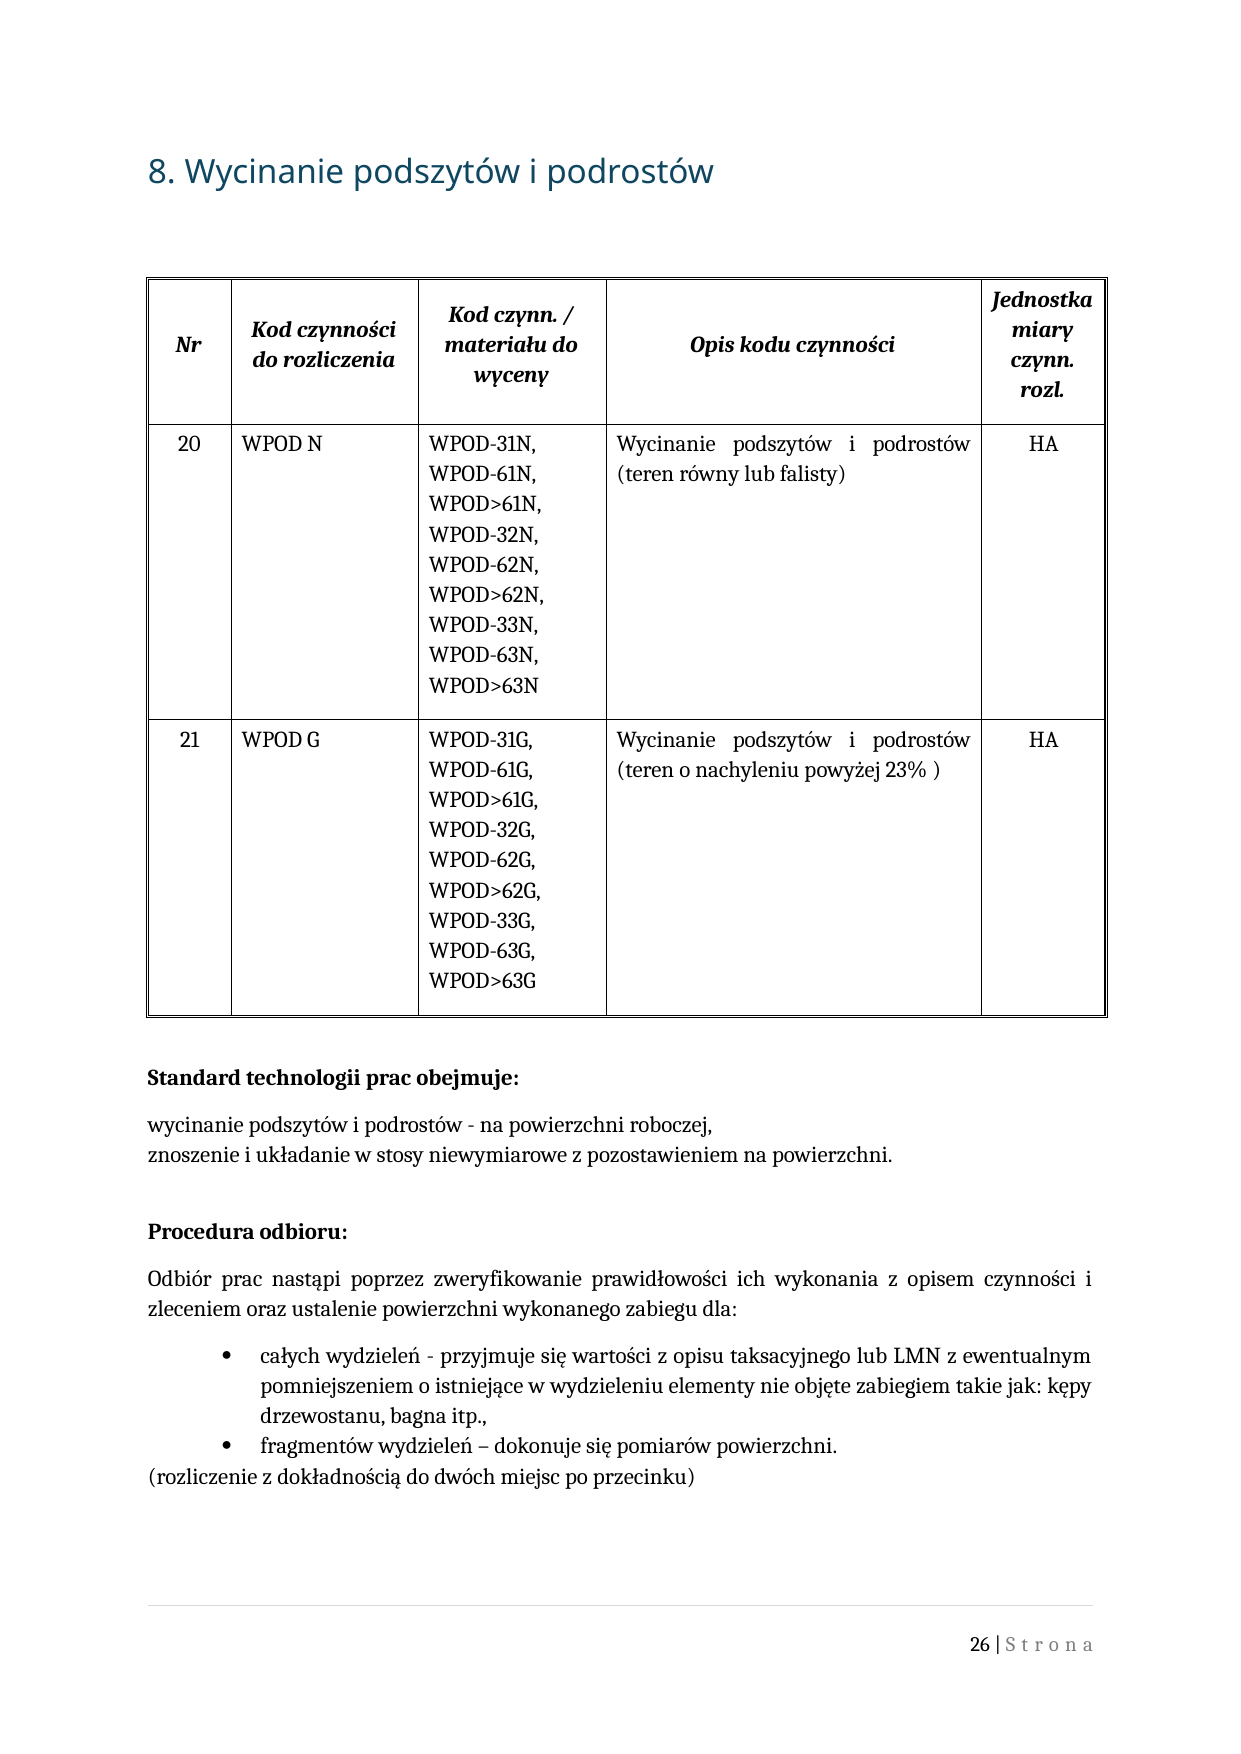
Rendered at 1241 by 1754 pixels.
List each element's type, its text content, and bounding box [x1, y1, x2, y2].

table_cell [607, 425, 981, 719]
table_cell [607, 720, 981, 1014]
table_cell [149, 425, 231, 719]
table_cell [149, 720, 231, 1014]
text Standard technologii prac obejmuje: [148, 1064, 1093, 1091]
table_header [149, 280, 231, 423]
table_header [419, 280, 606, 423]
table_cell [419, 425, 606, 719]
text znoszenie i układanie w stosy niewymiarowe z pozostawieniem na powierzchni. [148, 1142, 1093, 1168]
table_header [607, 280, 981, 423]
text wycinanie podszytów i podrostów - na powierzchni roboczej, [148, 1111, 1093, 1138]
list całych wydzieleń - przyjmuje się wartości z opisu taksacyjnego lub LMN z ewentualnym pomniejszeniem o istniejące w wydzieleniu elementy nie objęte zabiegiem takie jak: kępy drzewostanu, bagna itp., [223, 1343, 1093, 1429]
text Odbiór prac nastąpi poprzez zweryfikowanie prawidłowości ich wykonania z opisem czynności i zleceniem oraz ustalenie powierzchni wykonanego zabiegu dla: [148, 1266, 1093, 1322]
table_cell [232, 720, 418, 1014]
list fragmentów wydzieleń – dokonuje się pomiarów powierzchni. [223, 1433, 1093, 1460]
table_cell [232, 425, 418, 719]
text (rozliczenie z dokładnością do dwóch miejsc po przecinku) [148, 1463, 1093, 1490]
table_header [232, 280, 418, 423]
text 8. Wycinanie podszytów i podrostów [148, 148, 1093, 193]
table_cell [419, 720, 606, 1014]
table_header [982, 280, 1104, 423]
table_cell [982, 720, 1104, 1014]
text Procedura odbioru: [148, 1219, 1093, 1245]
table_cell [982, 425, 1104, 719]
